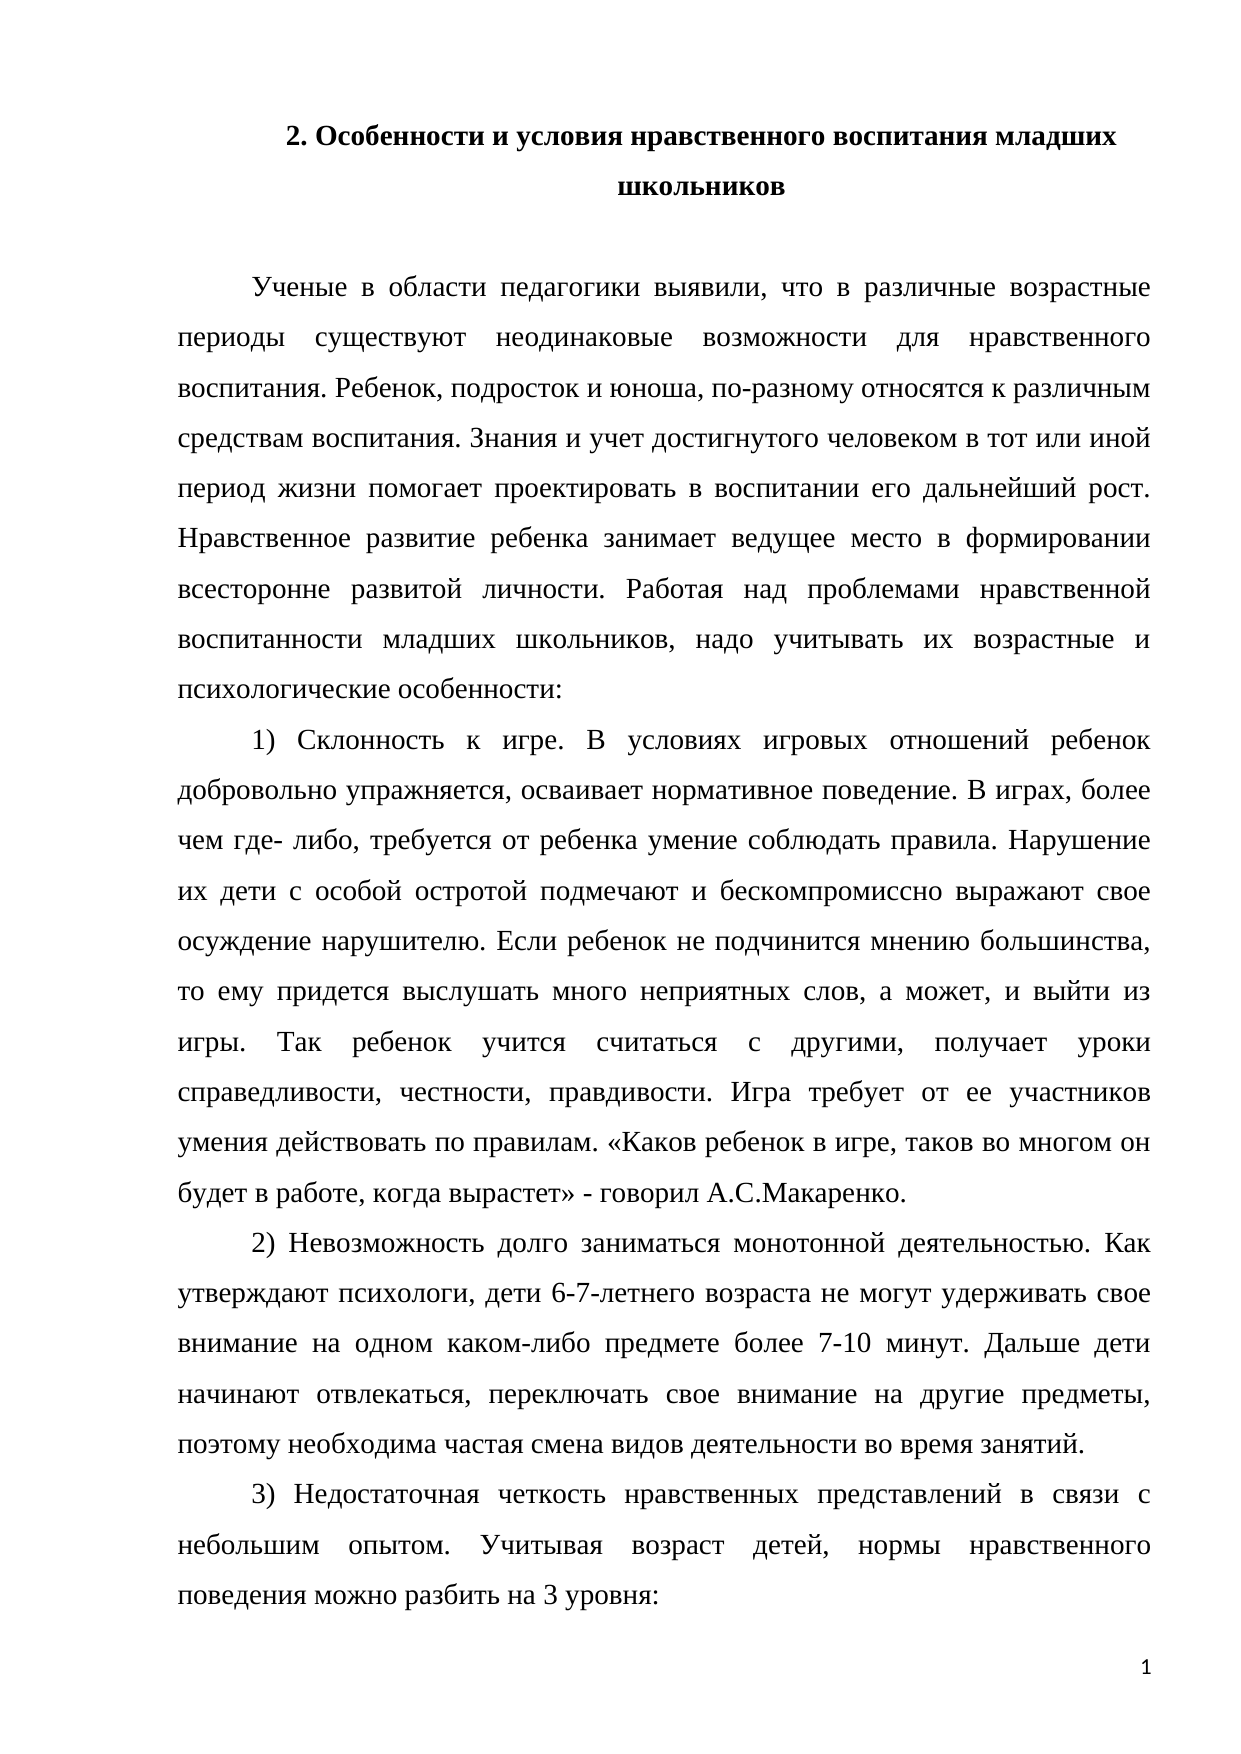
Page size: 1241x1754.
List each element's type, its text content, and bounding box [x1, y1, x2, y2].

text 2. Особенности и условия нравственного воспитания младших школьников [251, 118, 1152, 202]
text 2) Невозможность долго заниматься монотонной деятельностью. Как утверждают психологи, дети 6-7-летнего возраста не могут удерживать свое внимание на одном каком-либо предмете более 7-10 минут. Дальше дети начинают отвлекаться, переключать свое внимание на другие предметы, поэтому необходима частая смена видов деятельности во время занятий. [177, 1225, 1152, 1460]
text 1) Склонность к игре. В условиях игровых отношений ребенок добровольно упражняется, осваивает нормативное поведение. В играх, более чем где- либо, требуется от ребенка умение соблюдать правила. Нарушение их дети с особой остротой подмечают и бескомпромиссно выражают свое осуждение нарушителю. Если ребенок не подчинится мнению большинства, то ему придется выслушать много неприятных слов, а может, и выйти из игры. Так ребенок учится считаться с другими, получает уроки справедливости, честности, правдивости. Игра требует от ее участников умения действовать по правилам. «Каков ребенок в игре, таков во многом он будет в работе, когда вырастет» - говорил А.С.Макаренко. [177, 722, 1152, 1208]
text 3) Недостаточная четкость нравственных представлений в связи с небольшим опытом. Учитывая возраст детей, нормы нравственного поведения можно разбить на 3 уровня: [177, 1477, 1152, 1611]
text Ученые в области педагогики выявили, что в различные возрастные периоды существуют неодинаковые возможности для нравственного воспитания. Ребенок, подросток и юноша, по-разному относятся к различным средствам воспитания. Знания и учет достигнутого человеком в тот или иной период жизни помогает проектировать в воспитании его дальнейший рост. Нравственное развитие ребенка занимает ведущее место в формировании всесторонне развитой личности. Работая над проблемами нравственной воспитанности младших школьников, надо учитывать их возрастные и психологические особенности: [177, 269, 1152, 705]
